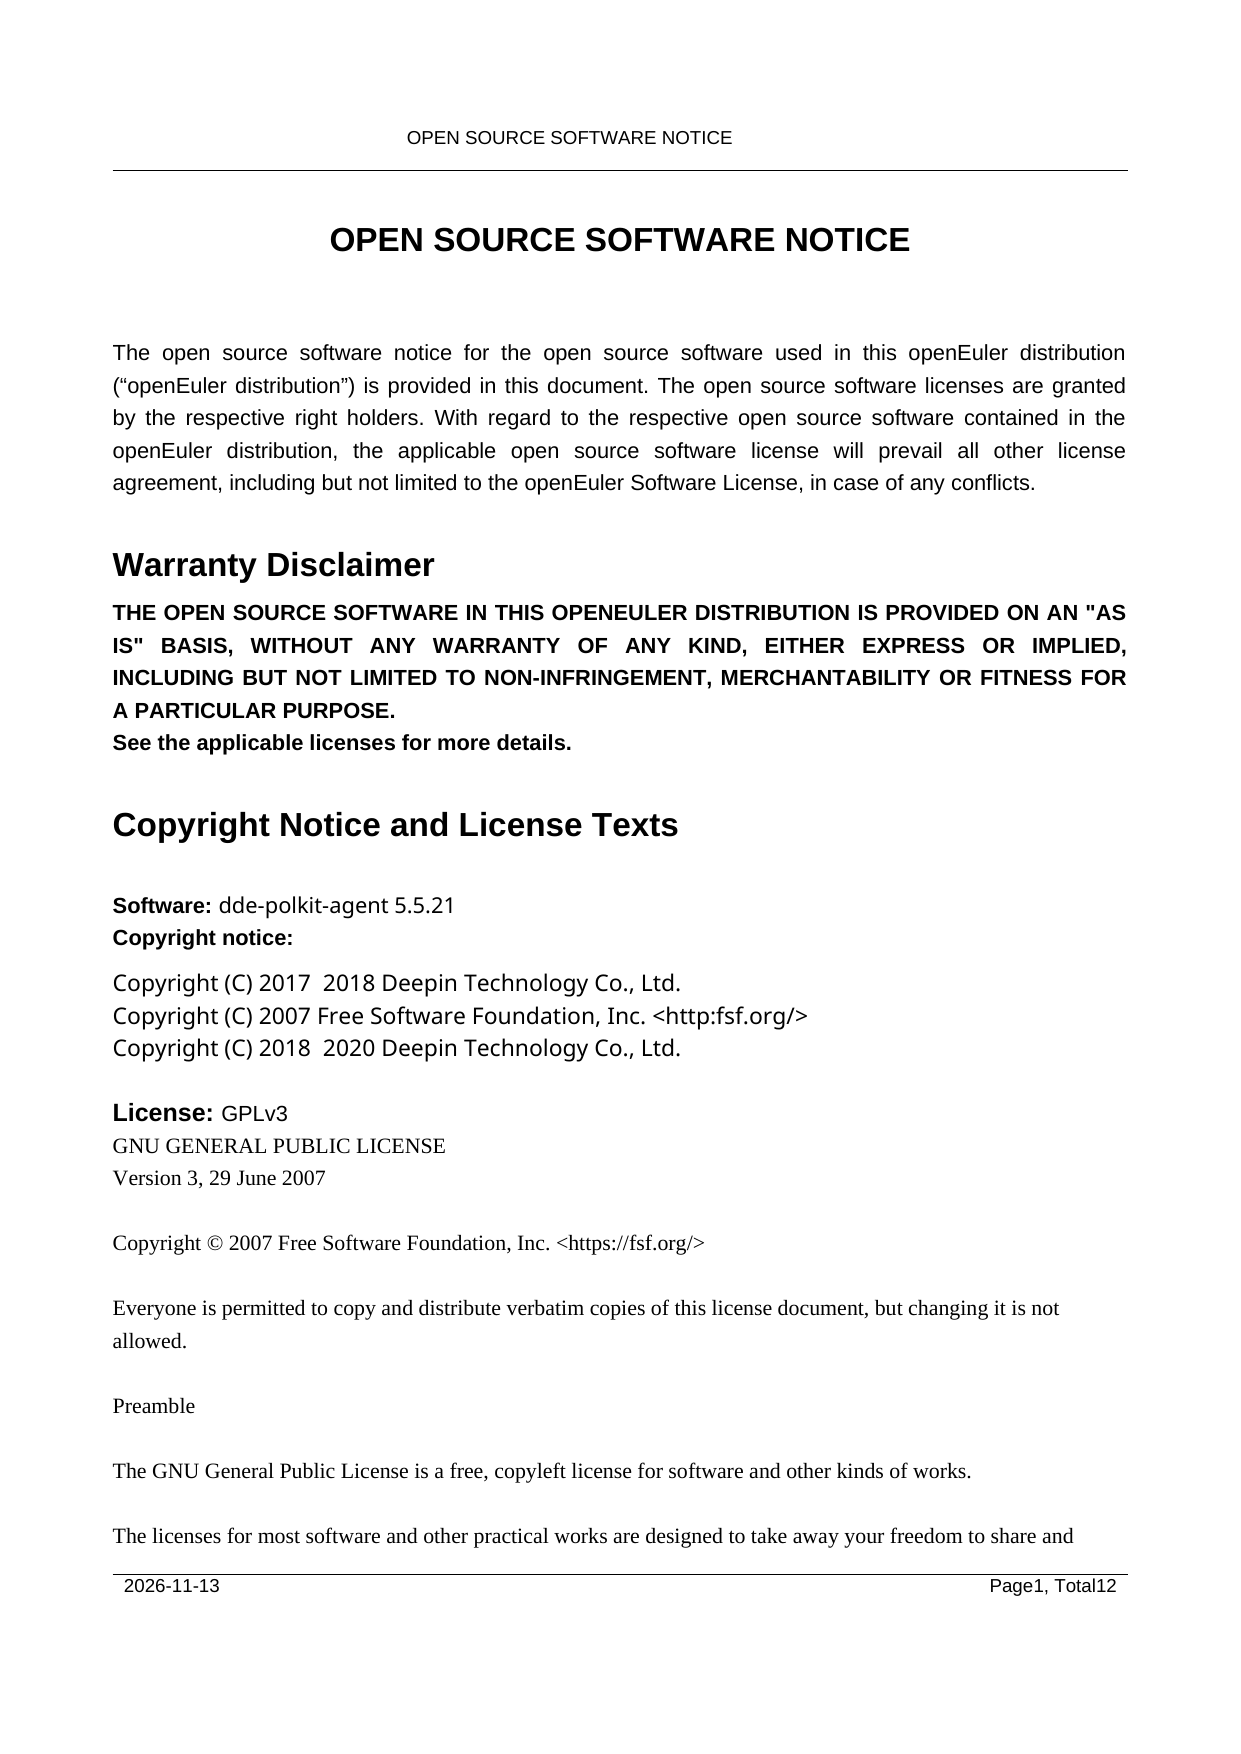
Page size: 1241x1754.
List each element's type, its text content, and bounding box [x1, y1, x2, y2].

text Copyright (C) 2017 2018 Deepin Technology Co., Ltd. Copyright (C) 2007 Free Software Foundation, Inc. <http:fsf.org/> Copyright (C) 2018 2020 Deepin Technology Co., Ltd. [112, 966, 1128, 1096]
text License: GPLv3 [112, 1096, 1128, 1129]
text Warranty Disclaimer [112, 531, 1128, 596]
text OPEN SOURCE SOFTWARE NOTICE [112, 206, 1128, 271]
text The open source software notice for the open source software used in this openEuler distribution (“openEuler distribution”) is provided in this document. The open source software licenses are granted by the respective right holders. With regard to the respective open source software contained in the openEuler distribution, the applicable open source software license will prevail all other license agreement, including but not limited to the openEuler Software License, in case of any conflicts. [112, 336, 1128, 499]
text Copyright Notice and License Texts [112, 791, 1128, 856]
text THE OPEN SOURCE SOFTWARE IN THIS OPENEULER DISTRIBUTION IS PROVIDED ON AN "AS IS" BASIS, WITHOUT ANY WARRANTY OF ANY KIND, EITHER EXPRESS OR IMPLIED, INCLUDING BUT NOT LIMITED TO NON-INFRINGEMENT, MERCHANTABILITY OR FITNESS FOR A PARTICULAR PURPOSE. See the applicable licenses for more details. [112, 596, 1128, 759]
text Copyright notice: [112, 921, 1128, 954]
title Software: dde-polkit-agent 5.5.21 [112, 889, 1128, 921]
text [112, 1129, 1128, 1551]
